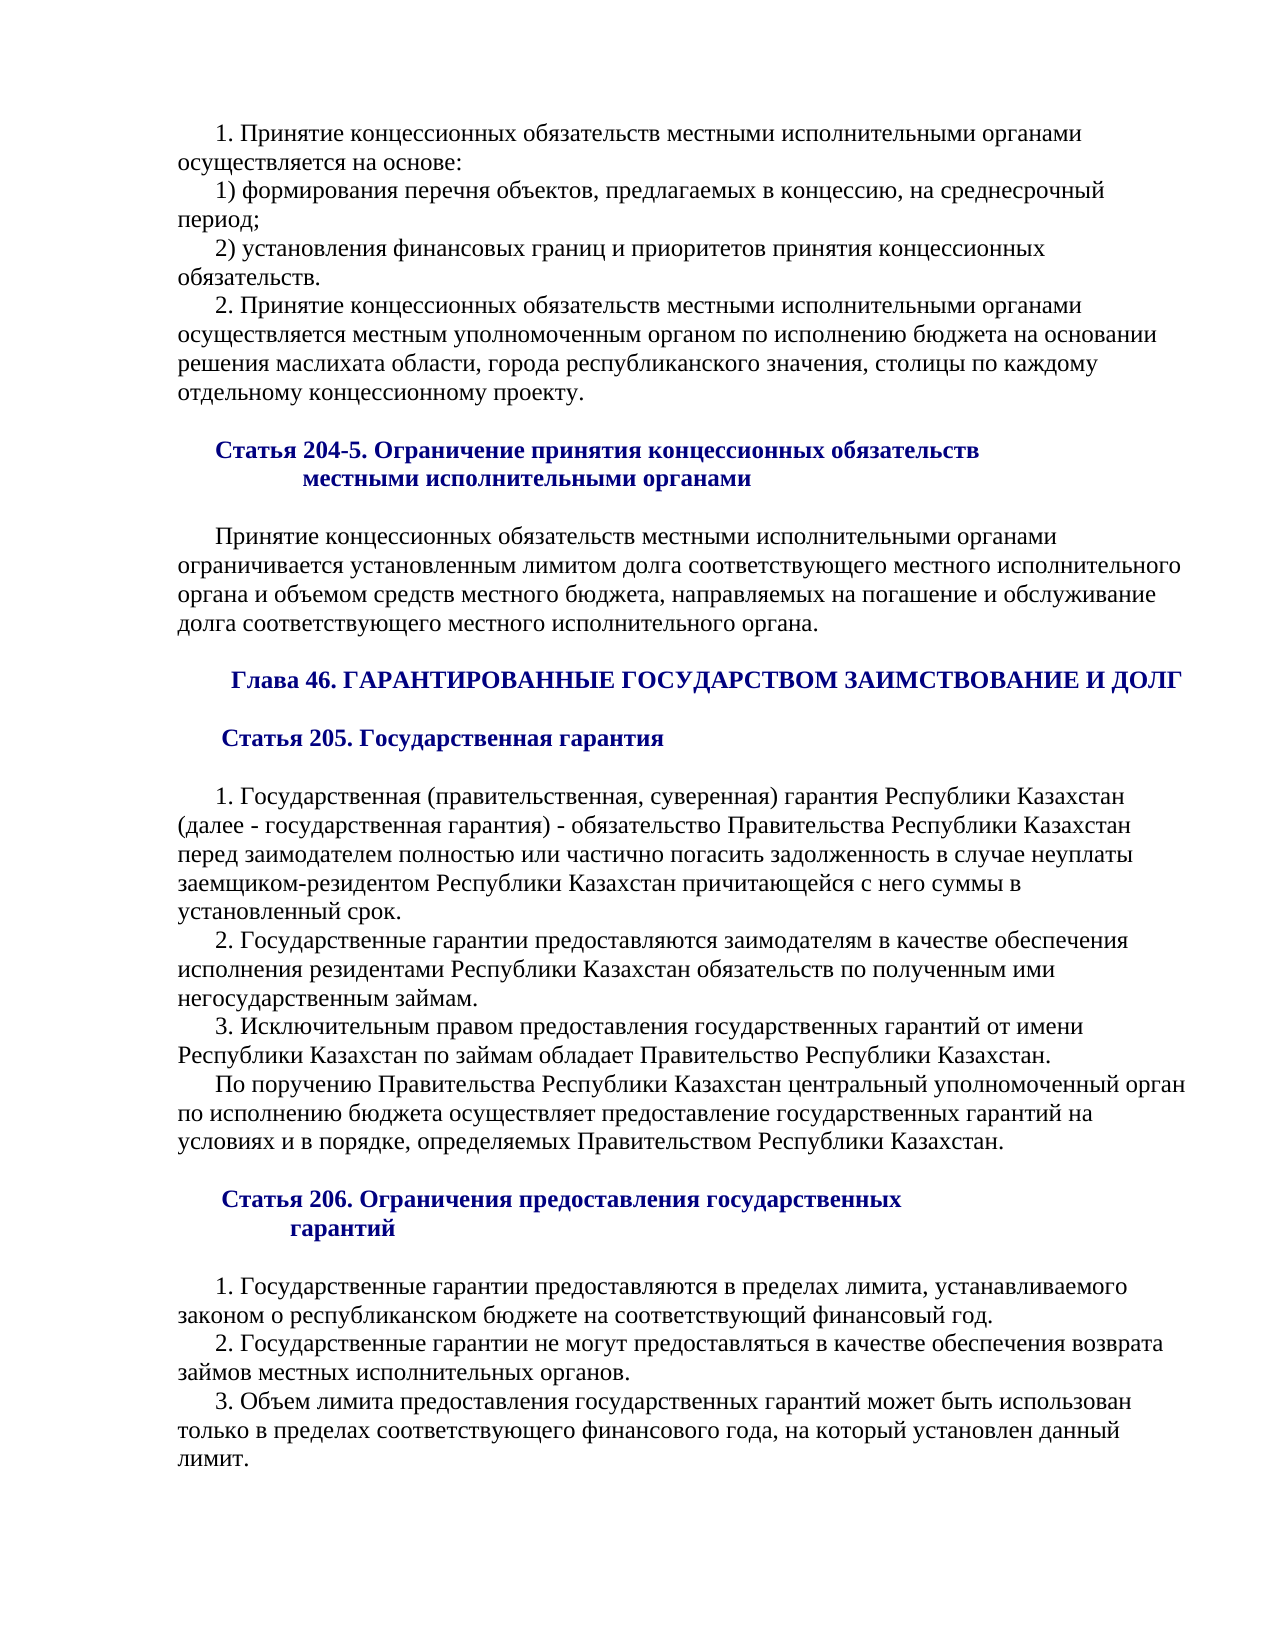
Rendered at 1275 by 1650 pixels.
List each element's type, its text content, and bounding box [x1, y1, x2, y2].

text Статья 205. Государственная гарантия [177, 723, 1186, 752]
text 1. Принятие концессионных обязательств местными исполнительными органами осуществляется на основе: 1) формирования перечня объектов, предлагаемых в концессию, на среднесрочный период; 2) установления финансовых границ и приоритетов принятия концессионных обязательств. 2. Принятие концессионных обязательств местными исполнительными органами осуществляется местным уполномоченным органом по исполнению бюджета на основании решения маслихата области, города республиканского значения, столицы по каждому отдельному концессионному проекту. [177, 118, 1186, 406]
text Принятие концессионных обязательств местными исполнительными органами ограничивается установленным лимитом долга соответствующего местного исполнительного органа и объемом средств местного бюджета, направляемых на погашение и обслуживание долга соответствующего местного исполнительного органа. [177, 521, 1186, 636]
text 1. Государственные гарантии предоставляются в пределах лимита, устанавливаемого законом о республиканском бюджете на соответствующий финансовый год. 2. Государственные гарантии не могут предоставляться в качестве обеспечения возврата займов местных исполнительных органов. 3. Объем лимита предоставления государственных гарантий может быть использован только в пределах соответствующего финансового года, на который установлен данный лимит. [177, 1271, 1186, 1472]
text 1. Государственная (правительственная, суверенная) гарантия Республики Казахстан (далее - государственная гарантия) - обязательство Правительства Республики Казахстан перед заимодателем полностью или частично погасить задолженность в случае неуплаты заемщиком-резидентом Республики Казахстан причитающейся с него суммы в установленный срок. 2. Государственные гарантии предоставляются заимодателям в качестве обеспечения исполнения резидентами Республики Казахстан обязательств по полученным ими негосударственным займам. 3. Исключительным правом предоставления государственных гарантий от имени Республики Казахстан по займам обладает Правительство Республики Казахстан. По поручению Правительства Республики Казахстан центральный уполномоченный орган по исполнению бюджета осуществляет предоставление государственных гарантий на условиях и в порядке, определяемых Правительством Республики Казахстан. [177, 781, 1186, 1155]
text Глава 46. ГАРАНТИРОВАННЫЕ ГОСУДАРСТВОМ ЗАИМСТВОВАНИЕ И ДОЛГ [177, 666, 1186, 694]
text Статья 206. Ограничения предоставления государственных гарантий [177, 1184, 1186, 1242]
text Статья 204-5. Ограничение принятия концессионных обязательств местными исполнительными органами [177, 435, 1186, 492]
